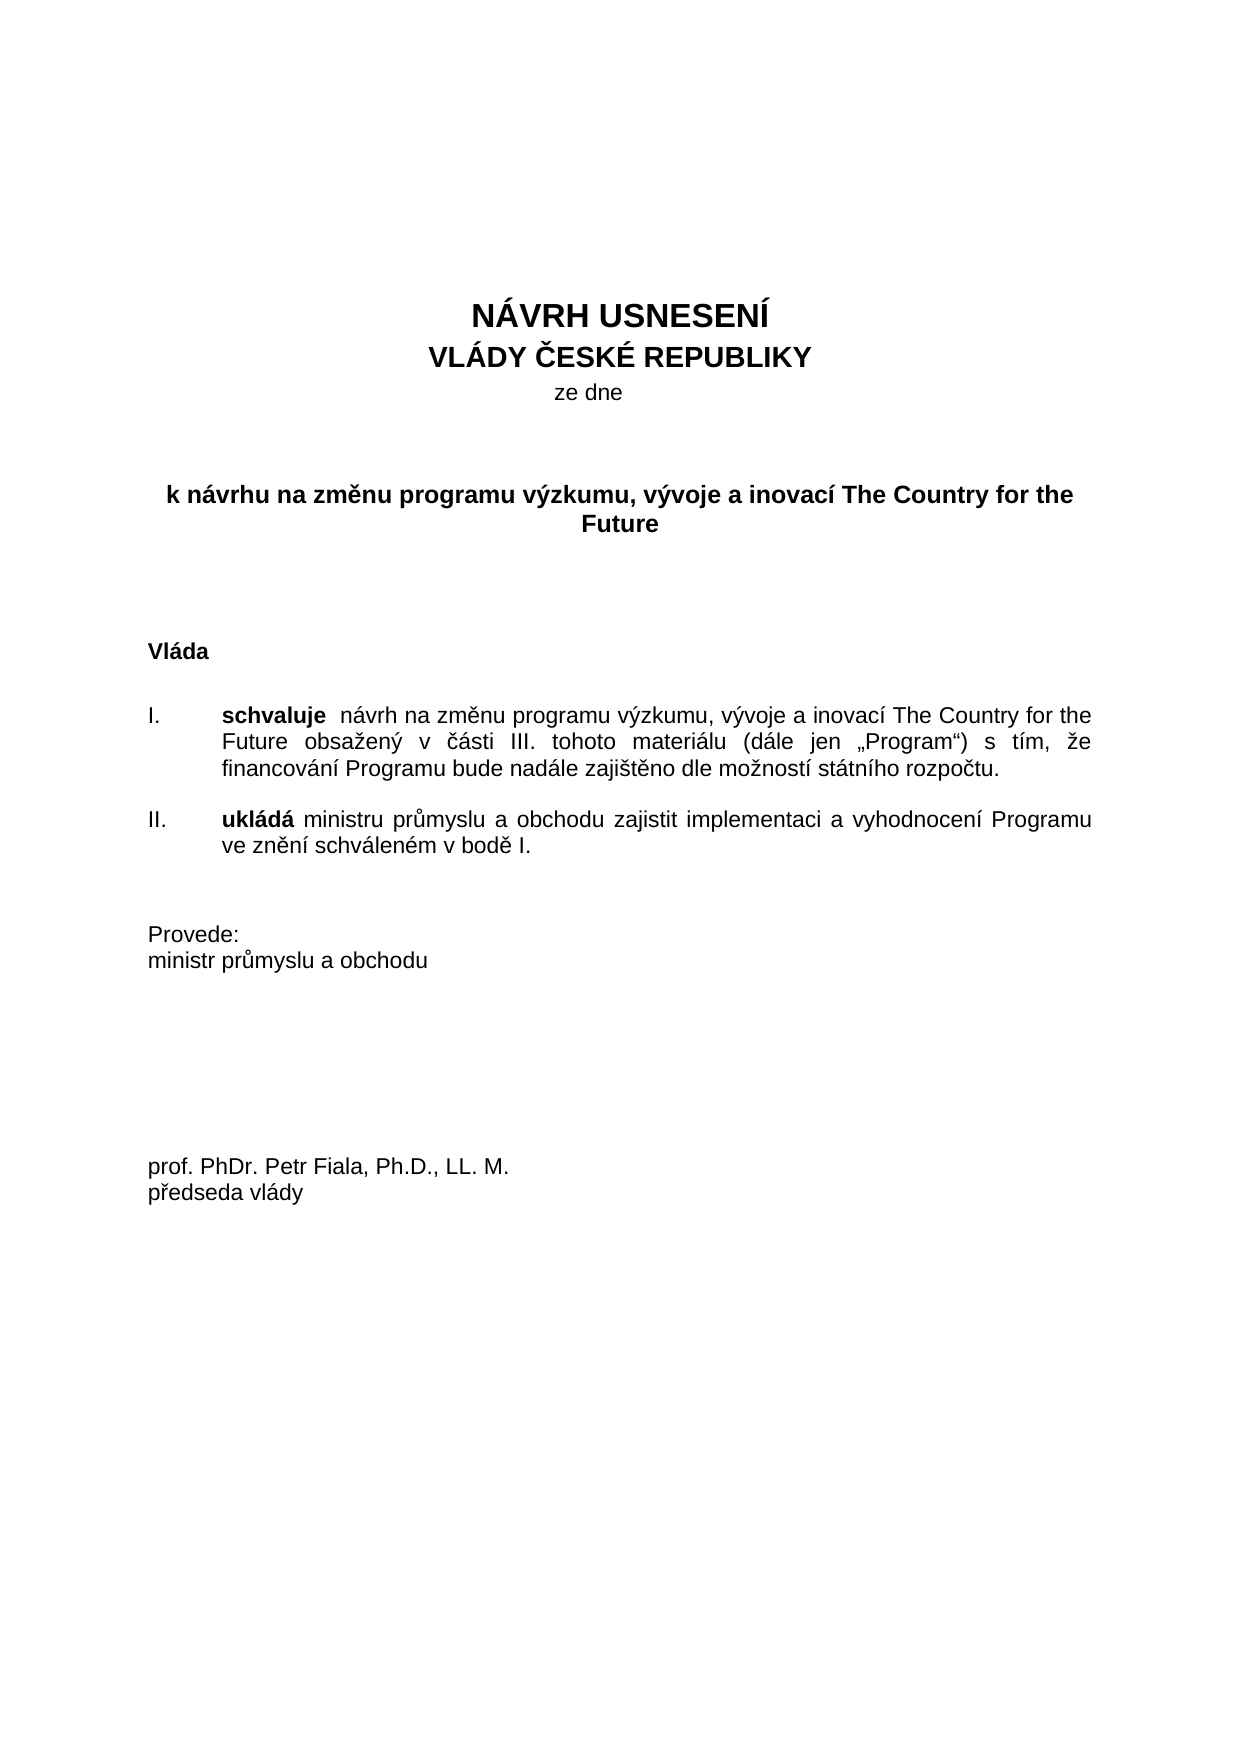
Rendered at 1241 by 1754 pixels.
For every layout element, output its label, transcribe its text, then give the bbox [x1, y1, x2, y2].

text návrh na změnu programu výzkumu, vývoje a inovací The Country for the Future obsažený v části III. tohoto materiálu (dále jen „Program“) s tím, že financování Programu bude nadále zajištěno dle možností státního rozpočtu. [148, 702, 1092, 781]
text VLÁDY ČESKÉ REPUBLIKY [148, 341, 1092, 374]
text NÁVRH USNESENÍ [148, 296, 1092, 335]
text ministr průmyslu a obchodu [148, 947, 1092, 974]
text k návrhu na změnu programu výzkumu, vývoje a inovací The Country for the Future [148, 480, 1092, 538]
text ze dne [148, 379, 1092, 405]
text prof. PhDr. Petr Fiala, Ph.D., LL. M. [148, 1153, 1092, 1179]
text ministru průmyslu a obchodu zajistit implementaci a vyhodnocení Programu ve znění schváleném v bodě I. [148, 806, 1092, 858]
text předseda vlády [148, 1179, 1092, 1206]
text Vláda [148, 638, 1092, 664]
